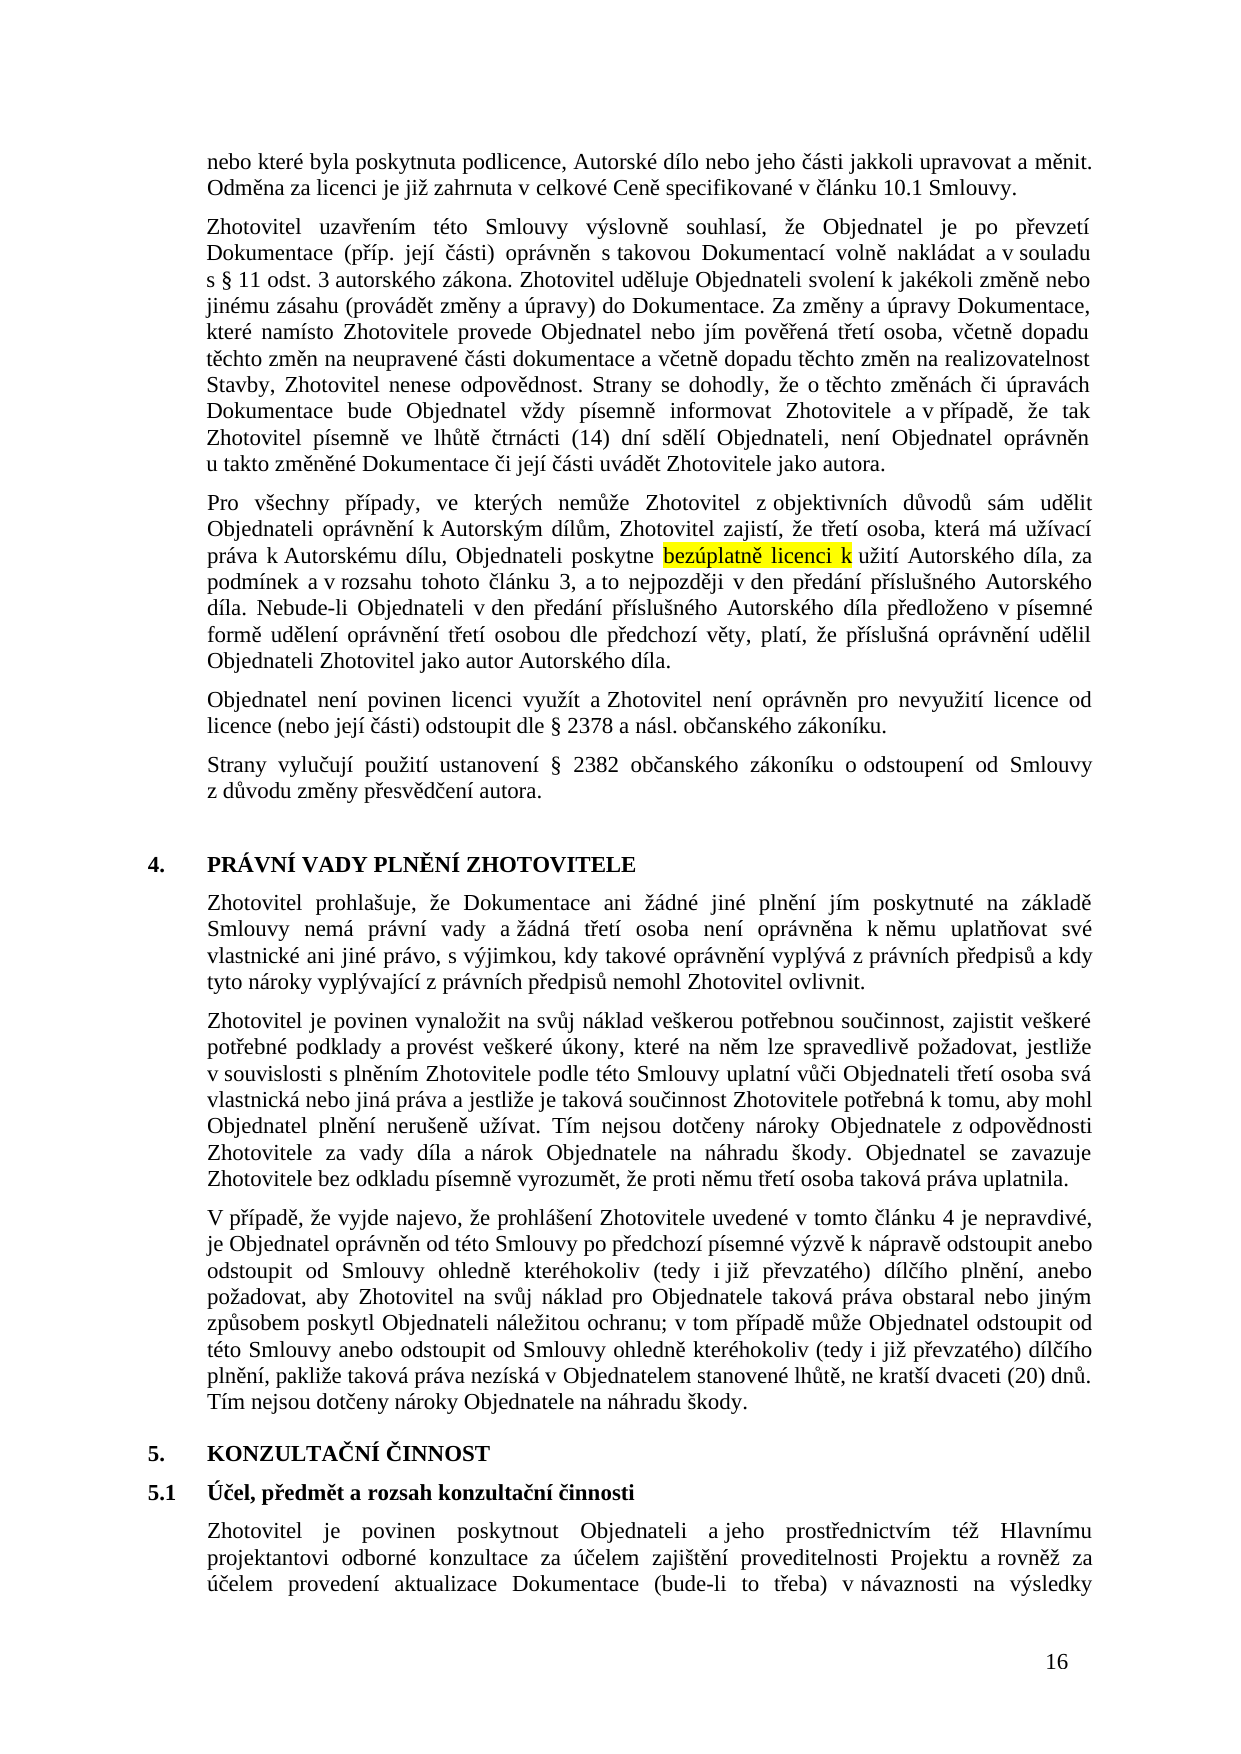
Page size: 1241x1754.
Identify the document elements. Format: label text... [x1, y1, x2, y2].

text Zhotovitel je povinen vynaložit na svůj náklad veškerou potřebnou součinnost, zajistit veškeré potřebné podklady a provést veškeré úkony, které na něm lze spravedlivě požadovat, jestliže v souvislosti s plněním Zhotovitele podle této Smlouvy uplatní vůči Objednateli třetí osoba svá vlastnická nebo jiná práva a jestliže je taková součinnost Zhotovitele potřebná k tomu, aby mohl Objednatel plnění nerušeně užívat. Tím nejsou dotčeny nároky Objednatele z odpovědnosti Zhotovitele za vady díla a nárok Objednatele na náhradu škody. Objednatel se zavazuje Zhotovitele bez odkladu písemně vyrozumět, že proti němu třetí osoba taková práva uplatnila. [207, 1007, 1092, 1191]
text Pro všechny případy, ve kterých nemůže Zhotovitel z objektivních důvodů sám udělit Objednateli oprávnění k Autorským dílům, Zhotovitel zajistí, že třetí osoba, která má užívací práva k Autorskému dílu, Objednateli poskytne bezúplatně licenci k užití Autorského díla, za podmínek a v rozsahu tohoto článku 3, a to nejpozději v den předání příslušného Autorského díla. Nebude-li Objednateli v den předání příslušného Autorského díla předloženo v písemné formě udělení oprávnění třetí osobou dle předchozí věty, platí, že příslušná oprávnění udělil Objednateli Zhotovitel jako autor Autorského díla. [207, 489, 1092, 673]
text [207, 1518, 1092, 1597]
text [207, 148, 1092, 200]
text Zhotovitel uzavřením této Smlouvy výslovně souhlasí, že Objednatel je po převzetí Dokumentace (příp. její části) oprávněn s takovou Dokumentací volně nakládat a v souladu s § 11 odst. 3 autorského zákona. Zhotovitel uděluje Objednateli svolení k jakékoli změně nebo jinému zásahu (provádět změny a úpravy) do Dokumentace. Za změny a úpravy Dokumentace, které namísto Zhotovitele provede Objednatel nebo jím pověřená třetí osoba, včetně dopadu těchto změn na neupravené části dokumentace a včetně dopadu těchto změn na realizovatelnost Stavby, Zhotovitel nenese odpovědnost. Strany se dohodly, že o těchto změnách či úpravách Dokumentace bude Objednatel vždy písemně informovat Zhotovitele a v případě, že tak Zhotovitel písemně ve lhůtě čtrnácti (14) dní sdělí Objednateli, není Objednatel oprávněn u takto změněné Dokumentace či její části uvádět Zhotovitele jako autora. [206, 213, 1090, 476]
subtitle PRÁVNÍ VADY PLNĚNÍ ZHOTOVITELE [148, 851, 1092, 877]
text Strany vylučují použití ustanovení § 2382 občanského zákoníku o odstoupení od Smlouvy z důvodu změny přesvědčení autora. [207, 751, 1092, 804]
text Zhotovitel prohlašuje, že Dokumentace ani žádné jiné plnění jím poskytnuté na základě Smlouvy nemá právní vady a žádná třetí osoba není oprávněna k němu uplatňovat své vlastnické ani jiné právo, s výjimkou, kdy takové oprávnění vyplývá z právních předpisů a kdy tyto nároky vyplývající z právních předpisů nemohl Zhotovitel ovlivnit. [207, 889, 1092, 994]
text Objednatel není povinen licenci využít a Zhotovitel není oprávněn pro nevyužití licence od licence (nebo její části) odstoupit dle § 2378 a násl. občanského zákoníku. [207, 686, 1092, 738]
text V případě, že vyjde najevo, že prohlášení Zhotovitele uvedené v tomto článku 4 je nepravdivé, je Objednatel oprávněn od této Smlouvy po předchozí písemné výzvě k nápravě odstoupit anebo odstoupit od Smlouvy ohledně kteréhokoliv (tedy i již převzatého) dílčího plnění, anebo požadovat, aby Zhotovitel na svůj náklad pro Objednatele taková práva obstaral nebo jiným způsobem poskytl Objednateli náležitou ochranu; v tom případě může Objednatel odstoupit od této Smlouvy anebo odstoupit od Smlouvy ohledně kteréhokoliv (tedy i již převzatého) dílčího plnění, pakliže taková práva nezíská v Objednatelem stanovené lhůtě, ne kratší dvaceti (20) dnů. Tím nejsou dotčeny nároky Objednatele na náhradu škody. [207, 1204, 1092, 1415]
subtitle KONZULTAČNÍ ČINNOST [148, 1440, 1092, 1467]
subtitle Účel, předmět a rozsah konzultační činnosti [148, 1479, 1092, 1506]
